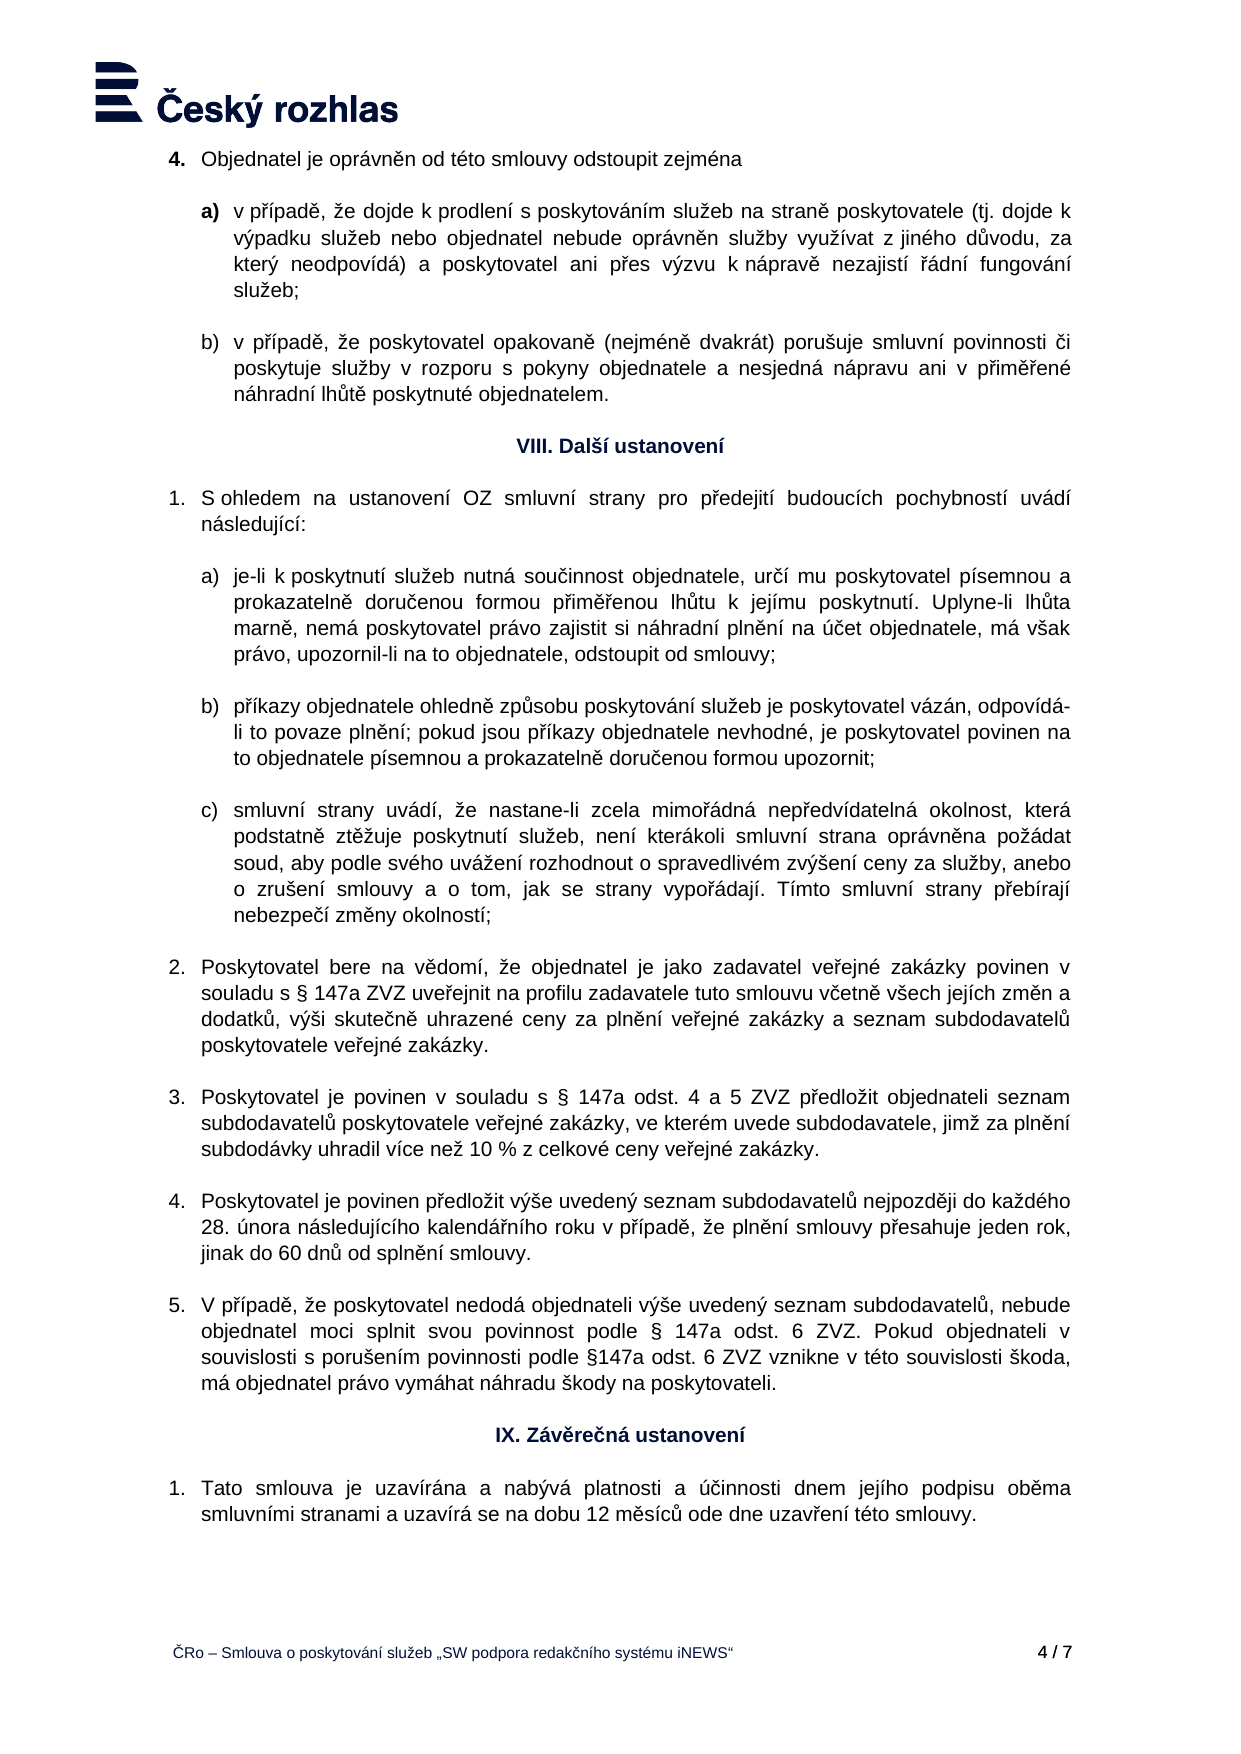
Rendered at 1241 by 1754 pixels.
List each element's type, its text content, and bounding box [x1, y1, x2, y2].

list V případě, že poskytovatel nedodá objednateli výše uvedený seznam subdodavatelů, nebude objednatel moci splnit svou povinnost podle § 147a odst. 6 ZVZ. Pokud objednateli v souvislosti s porušením povinnosti podle §147a odst. 6 ZVZ vznikne v této souvislosti škoda, má objednatel právo vymáhat náhradu škody na poskytovateli. [168, 1292, 1072, 1396]
list v případě, že poskytovatel opakovaně (nejméně dvakrát) porušuje smluvní povinnosti či poskytuje služby v rozporu s pokyny objednatele a nesjedná nápravu ani v přiměřené náhradní lhůtě poskytnuté objednatelem. [201, 328, 1072, 406]
list S ohledem na ustanovení OZ smluvní strany pro předejití budoucích pochybností uvádí následující: [168, 484, 1072, 537]
list smluvní strany uvádí, že nastane-li zcela mimořádná nepředvídatelná okolnost, která podstatně ztěžuje poskytnutí služeb, není kterákoli smluvní strana oprávněna požádat soud, aby podle svého uvážení rozhodnout o spravedlivém zvýšení ceny za služby, anebo o zrušení smlouvy a o tom, jak se strany vypořádají. Tímto smluvní strany přebírají nebezpečí změny okolností; [201, 797, 1072, 927]
list Tato smlouva je uzavírána a nabývá platnosti a účinnosti dnem jejího podpisu oběma smluvními stranami a uzavírá se na dobu 12 měsíců ode dne uzavření této smlouvy. [168, 1474, 1072, 1526]
list Poskytovatel je povinen v souladu s § 147a odst. 4 a 5 ZVZ předložit objednateli seznam subdodavatelů poskytovatele veřejné zakázky, ve kterém uvede subdodavatele, jimž za plnění subdodávky uhradil více než 10 % z celkové ceny veřejné zakázky. [168, 1083, 1072, 1162]
subtitle Závěrečná ustanovení [168, 1422, 1072, 1448]
picture [95, 62, 398, 128]
list příkazy objednatele ohledně způsobu poskytování služeb je poskytovatel vázán, odpovídá-li to povaze plnění; pokud jsou příkazy objednatele nevhodné, je poskytovatel povinen na to objednatele písemnou a prokazatelně doručenou formou upozornit; [201, 693, 1072, 771]
list v případě, že dojde k prodlení s poskytováním služeb na straně poskytovatele (tj. dojde k výpadku služeb nebo objednatel nebude oprávněn služby využívat z jiného důvodu, za který neodpovídá) a poskytovatel ani přes výzvu k nápravě nezajistí řádní fungování služeb; [201, 198, 1072, 302]
list Poskytovatel bere na vědomí, že objednatel je jako zadavatel veřejné zakázky povinen v souladu s § 147a ZVZ uveřejnit na profilu zadavatele tuto smlouvu včetně všech jejích změn a dodatků, výši skutečně uhrazené ceny za plnění veřejné zakázky a seznam subdodavatelů poskytovatele veřejné zakázky. [168, 953, 1072, 1057]
subtitle Další ustanovení [168, 432, 1072, 458]
list Poskytovatel je povinen předložit výše uvedený seznam subdodavatelů nejpozději do každého 28. února následujícího kalendářního roku v případě, že plnění smlouvy přesahuje jeden rok, jinak do 60 dnů od splnění smlouvy. [168, 1188, 1072, 1266]
list je-li k poskytnutí služeb nutná součinnost objednatele, určí mu poskytovatel písemnou a prokazatelně doručenou formou přiměřenou lhůtu k jejímu poskytnutí. Uplyne-li lhůta marně, nemá poskytovatel právo zajistit si náhradní plnění na účet objednatele, má však právo, upozornil-li na to objednatele, odstoupit od smlouvy; [201, 563, 1072, 667]
list Objednatel je oprávněn od této smlouvy odstoupit zejména [168, 146, 1072, 172]
